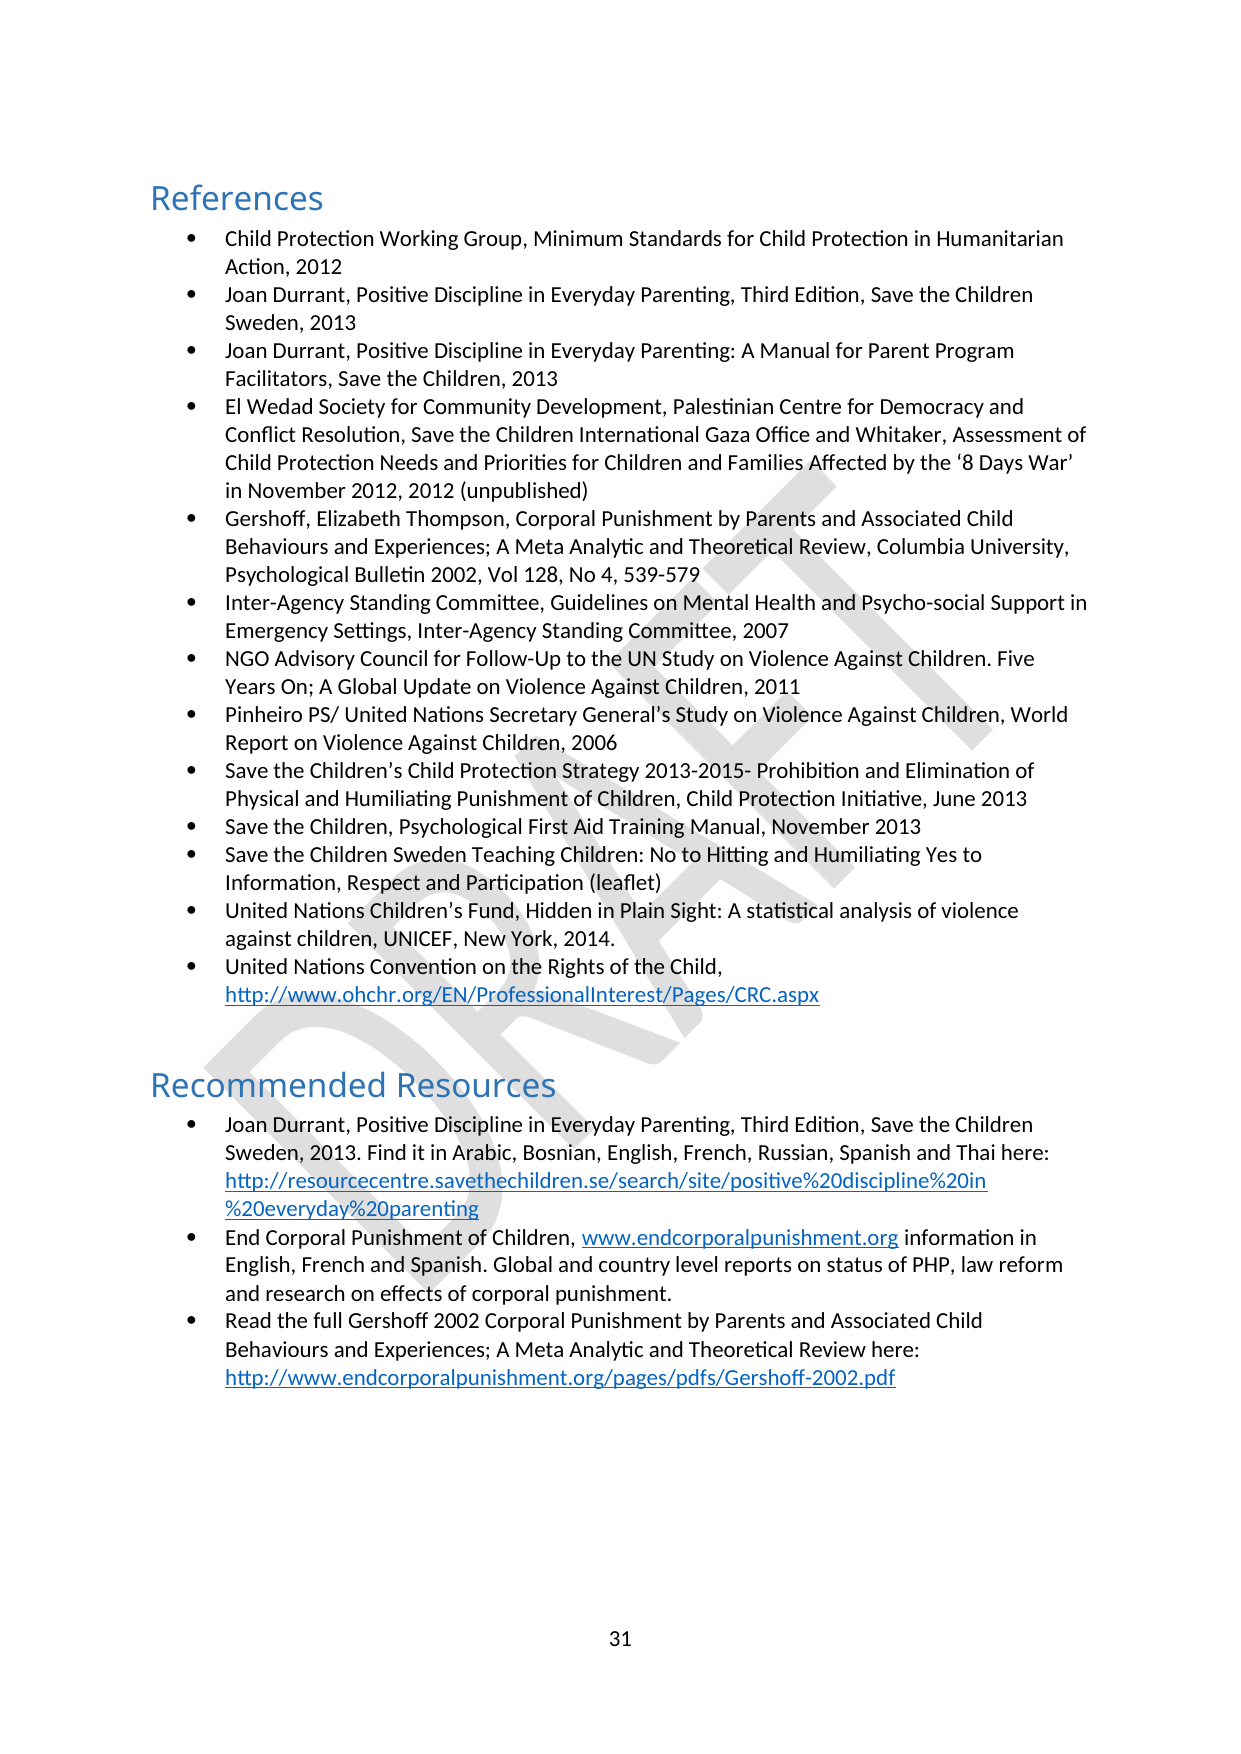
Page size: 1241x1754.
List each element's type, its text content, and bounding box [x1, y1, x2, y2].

list End Corporal Punishment of Children, www.endcorporalpunishment.org information in English, French and Spanish. Global and country level reports on status of PHP, law reform and research on effects of corporal punishment. [187, 1223, 1090, 1307]
list Gershoff, Elizabeth Thompson, Corporal Punishment by Parents and Associated Child Behaviours and Experiences; A Meta Analytic and Theoretical Review, Columbia University, Psychological Bulletin 2002, Vol 128, No 4, 539-579 [187, 504, 1090, 588]
list Child Protection Working Group, Minimum Standards for Child Protection in Humanitarian Action, 2012 [187, 224, 1090, 280]
subtitle Recommended Resources [150, 1062, 1090, 1107]
list Save the Children, Psychological First Aid Training Manual, November 2013 [187, 812, 1090, 840]
list NGO Advisory Council for Follow-Up to the UN Study on Violence Against Children. Five Years On; A Global Update on Violence Against Children, 2011 [187, 644, 1090, 700]
list Save the Children Sweden Teaching Children: No to Hitting and Humiliating Yes to Information, Respect and Participation (leaflet) [187, 840, 1090, 896]
list United Nations Children’s Fund, Hidden in Plain Sight: A statistical analysis of violence against children, UNICEF, New York, 2014. [187, 896, 1090, 952]
subtitle References [150, 175, 1090, 220]
list Inter-Agency Standing Committee, Guidelines on Mental Health and Psycho-social Support in Emergency Settings, Inter-Agency Standing Committee, 2007 [187, 588, 1090, 644]
list Read the full Gershoff 2002 Corporal Punishment by Parents and Associated Child Behaviours and Experiences; A Meta Analytic and Theoretical Review here: http://www.endcorporalpunishment.org/pages/pdfs/Gershoff-2002.pdf [187, 1307, 1090, 1391]
list Joan Durrant, Positive Discipline in Everyday Parenting, Third Edition, Save the Children Sweden, 2013. Find it in Arabic, Bosnian, English, French, Russian, Spanish and Thai here: http://resourcecentre.savethechildren.se/search/site/positive%20discipline%20in%20everyday%20parenting [187, 1111, 1090, 1223]
list Save the Children’s Child Protection Strategy 2013-2015- Prohibition and Elimination of Physical and Humiliating Punishment of Children, Child Protection Initiative, June 2013 [187, 756, 1090, 812]
list El Wedad Society for Community Development, Palestinian Centre for Democracy and Conflict Resolution, Save the Children International Gaza Office and Whitaker, Assessment of Child Protection Needs and Priorities for Children and Families Affected by the ‘8 Days War’ in November 2012, 2012 (unpublished) [187, 392, 1090, 504]
list Pinheiro PS/ United Nations Secretary General’s Study on Violence Against Children, World Report on Violence Against Children, 2006 [187, 700, 1090, 756]
list Joan Durrant, Positive Discipline in Everyday Parenting, Third Edition, Save the Children Sweden, 2013 [187, 280, 1090, 336]
list United Nations Convention on the Rights of the Child, http://www.ohchr.org/EN/ProfessionalInterest/Pages/CRC.aspx [187, 952, 1090, 1008]
list Joan Durrant, Positive Discipline in Everyday Parenting: A Manual for Parent Program Facilitators, Save the Children, 2013 [187, 336, 1090, 392]
